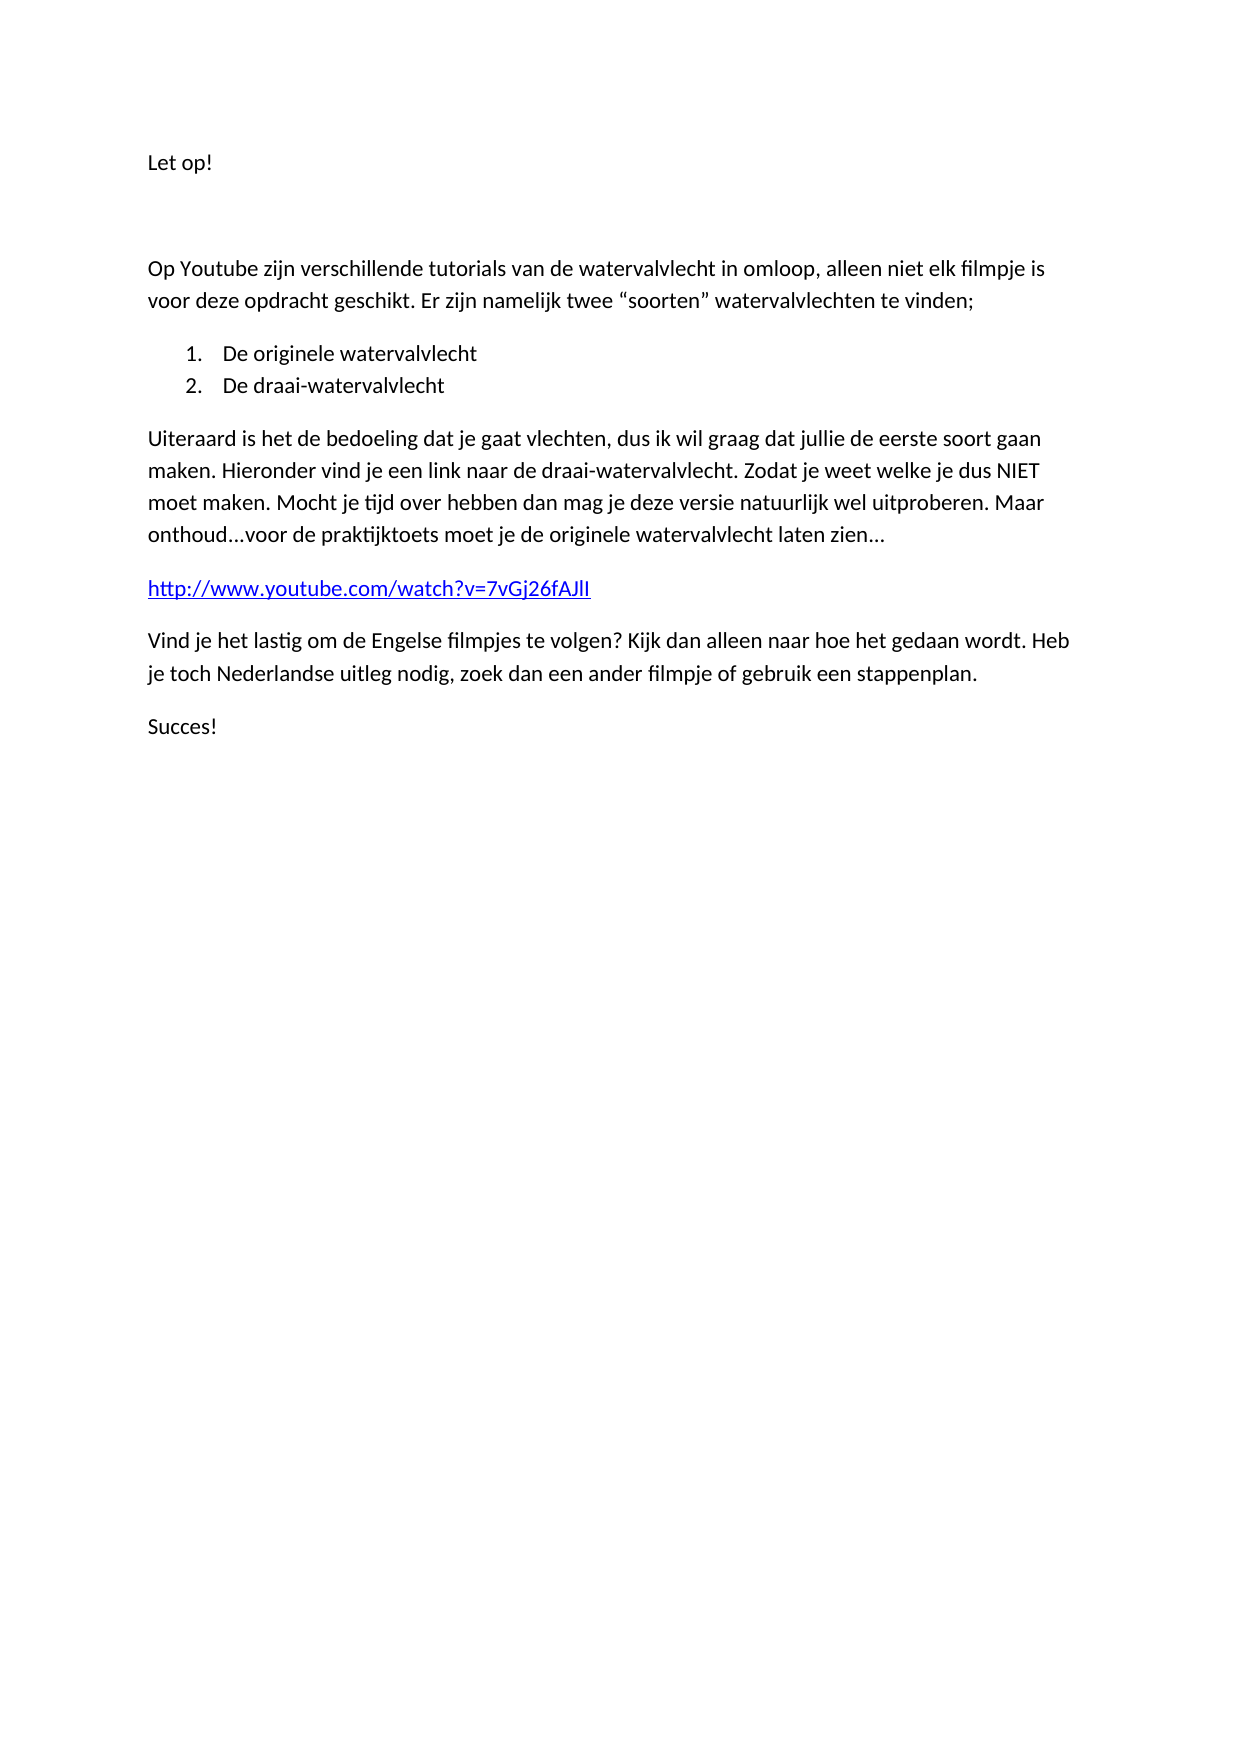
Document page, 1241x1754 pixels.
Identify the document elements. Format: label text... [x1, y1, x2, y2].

text http://www.youtube.com/watch?v=7vGj26fAJlI [148, 574, 1093, 602]
text Vind je het lastig om de Engelse filmpjes te volgen? Kijk dan alleen naar hoe het gedaan wordt. Heb je toch Nederlandse uitleg nodig, zoek dan een ander filmpje of gebruik een stappenplan. [148, 627, 1093, 687]
text Succes! [148, 712, 1093, 740]
list De originele watervalvlecht [185, 339, 1093, 367]
list De draai-watervalvlecht [185, 371, 1093, 399]
text Op Youtube zijn verschillende tutorials van de watervalvlecht in omloop, alleen niet elk filmpje is voor deze opdracht geschikt. Er zijn namelijk twee “soorten” watervalvlechten te vinden; [148, 254, 1093, 314]
text Uiteraard is het de bedoeling dat je gaat vlechten, dus ik wil graag dat jullie de eerste soort gaan maken. Hieronder vind je een link naar de draai-watervalvlecht. Zodat je weet welke je dus NIET moet maken. Mocht je tijd over hebben dan mag je deze versie natuurlijk wel uitproberen. Maar onthoud...voor de praktijktoets moet je de originele watervalvlecht laten zien... [148, 424, 1093, 549]
text Let op! [148, 148, 1093, 176]
